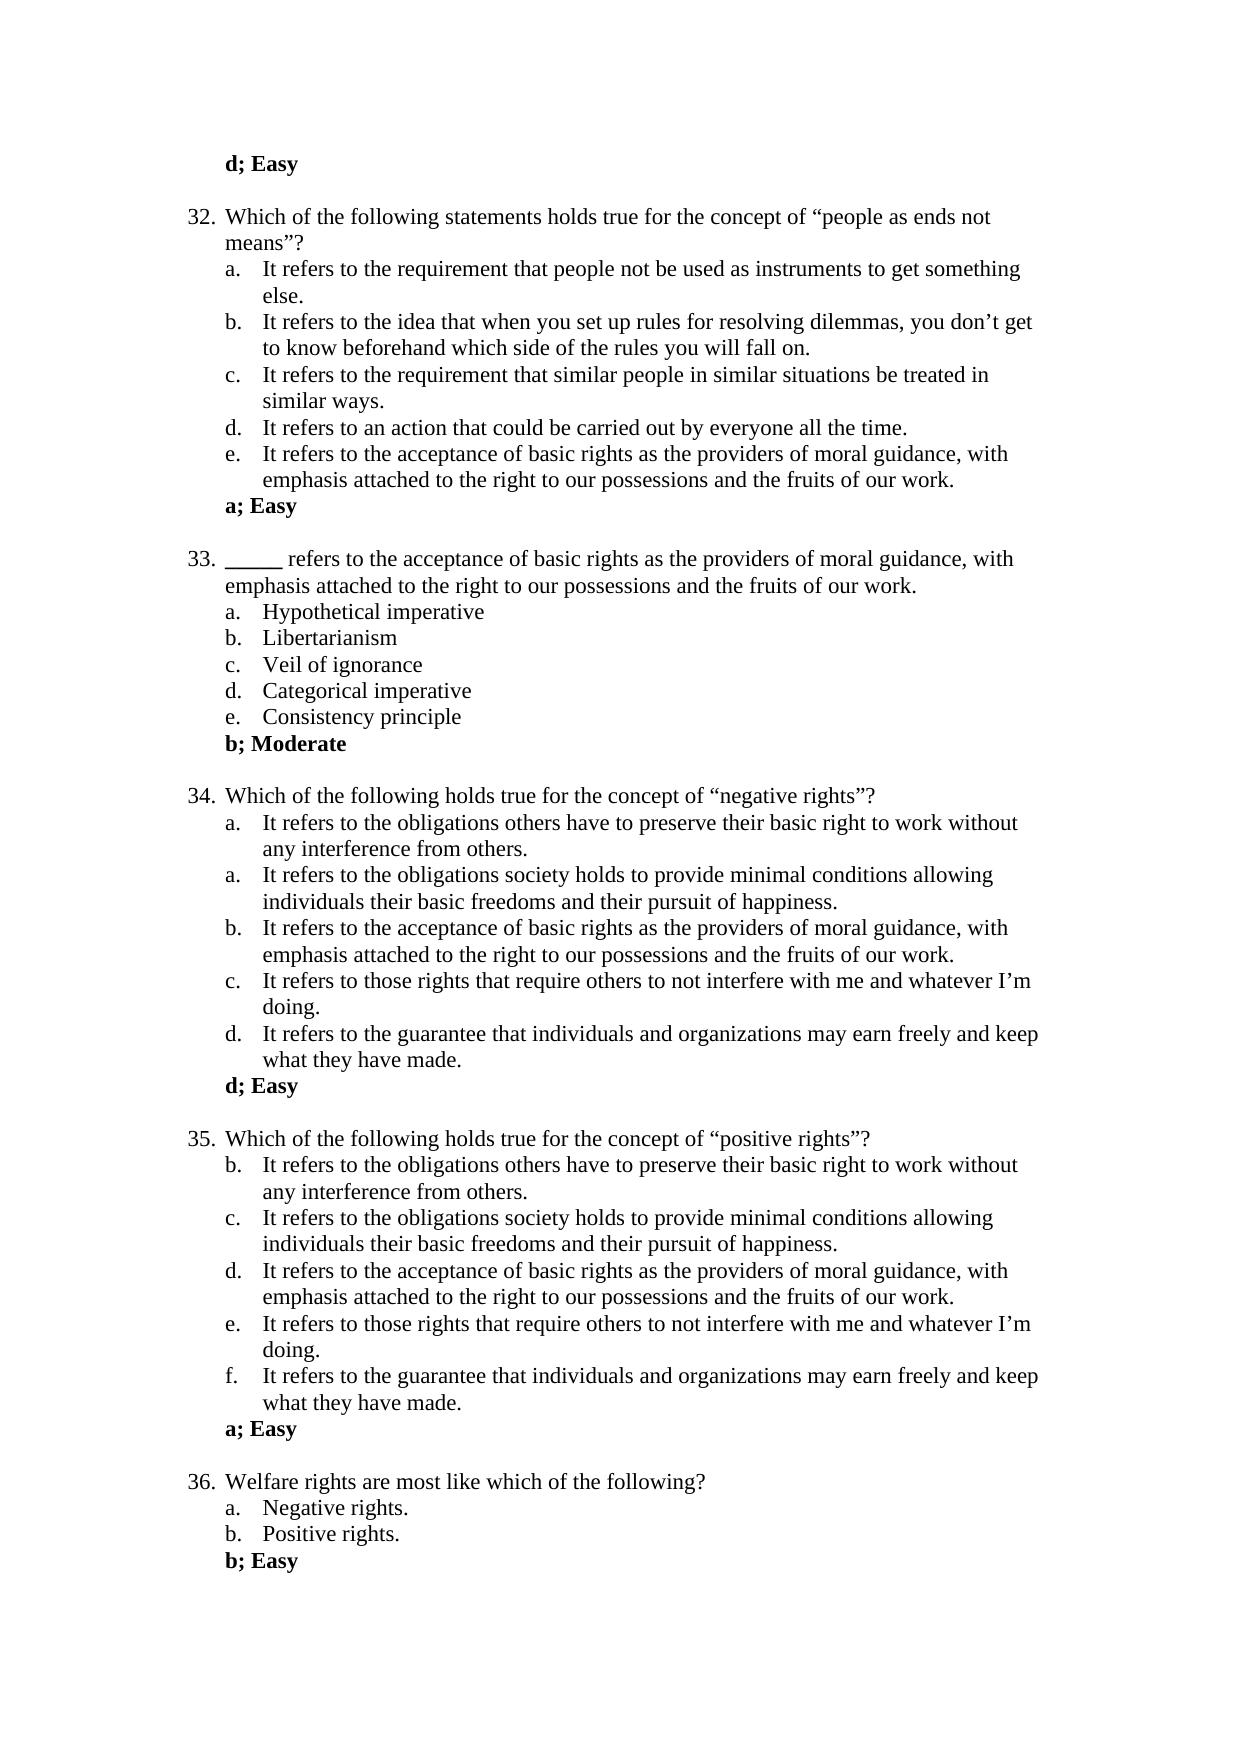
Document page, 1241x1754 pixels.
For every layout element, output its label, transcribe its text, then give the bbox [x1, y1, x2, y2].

list It refers to the requirement that similar people in similar situations be treated in similar ways. [225, 361, 1053, 413]
text a; Easy [225, 1415, 1053, 1441]
list Positive rights. [225, 1520, 1053, 1547]
list It refers to the obligations others have to preserve their basic right to work without any interference from others. [225, 1151, 1053, 1204]
list It refers to the obligations others have to preserve their basic right to work without any interference from others. [225, 809, 1053, 862]
list Libertarianism [225, 624, 1053, 651]
list Veil of ignorance [225, 651, 1053, 677]
list It refers to an action that could be carried out by everyone all the time. [225, 413, 1053, 440]
list It refers to the guarantee that individuals and organizations may earn freely and keep what they have made. [225, 1020, 1053, 1072]
list It refers to the idea that when you set up rules for resolving dilemmas, you don’t get to know beforehand which side of the rules you will fall on. [225, 308, 1053, 361]
text d; Easy [225, 150, 1053, 176]
list Consistency principle [225, 703, 1053, 730]
list Hypothetical imperative [225, 598, 1053, 624]
list It refers to the obligations society holds to provide minimal conditions allowing individuals their basic freedoms and their pursuit of happiness. [225, 862, 1053, 914]
list It refers to those rights that require others to not interfere with me and whatever I’m doing. [225, 967, 1053, 1020]
list It refers to those rights that require others to not interfere with me and whatever I’m doing. [225, 1309, 1053, 1362]
list _____ refers to the acceptance of basic rights as the providers of moral guidance, with emphasis attached to the right to our possessions and the fruits of our work. [187, 545, 1053, 598]
list Categorical imperative [225, 677, 1053, 703]
list Negative rights. [225, 1494, 1053, 1520]
list Which of the following statements holds true for the concept of “people as ends not means”? [187, 203, 1053, 255]
text b; Moderate [225, 730, 1053, 756]
list Welfare rights are most like which of the following? [187, 1468, 1053, 1494]
list It refers to the obligations society holds to provide minimal conditions allowing individuals their basic freedoms and their pursuit of happiness. [225, 1204, 1053, 1257]
text d; Easy [225, 1072, 1053, 1099]
list Which of the following holds true for the concept of “negative rights”? [187, 782, 1053, 809]
text b; Easy [225, 1547, 1053, 1573]
text a; Easy [225, 493, 1053, 519]
list It refers to the guarantee that individuals and organizations may earn freely and keep what they have made. [225, 1362, 1053, 1415]
list It refers to the requirement that people not be used as instruments to get something else. [225, 255, 1053, 308]
list Which of the following holds true for the concept of “positive rights”? [187, 1125, 1053, 1151]
